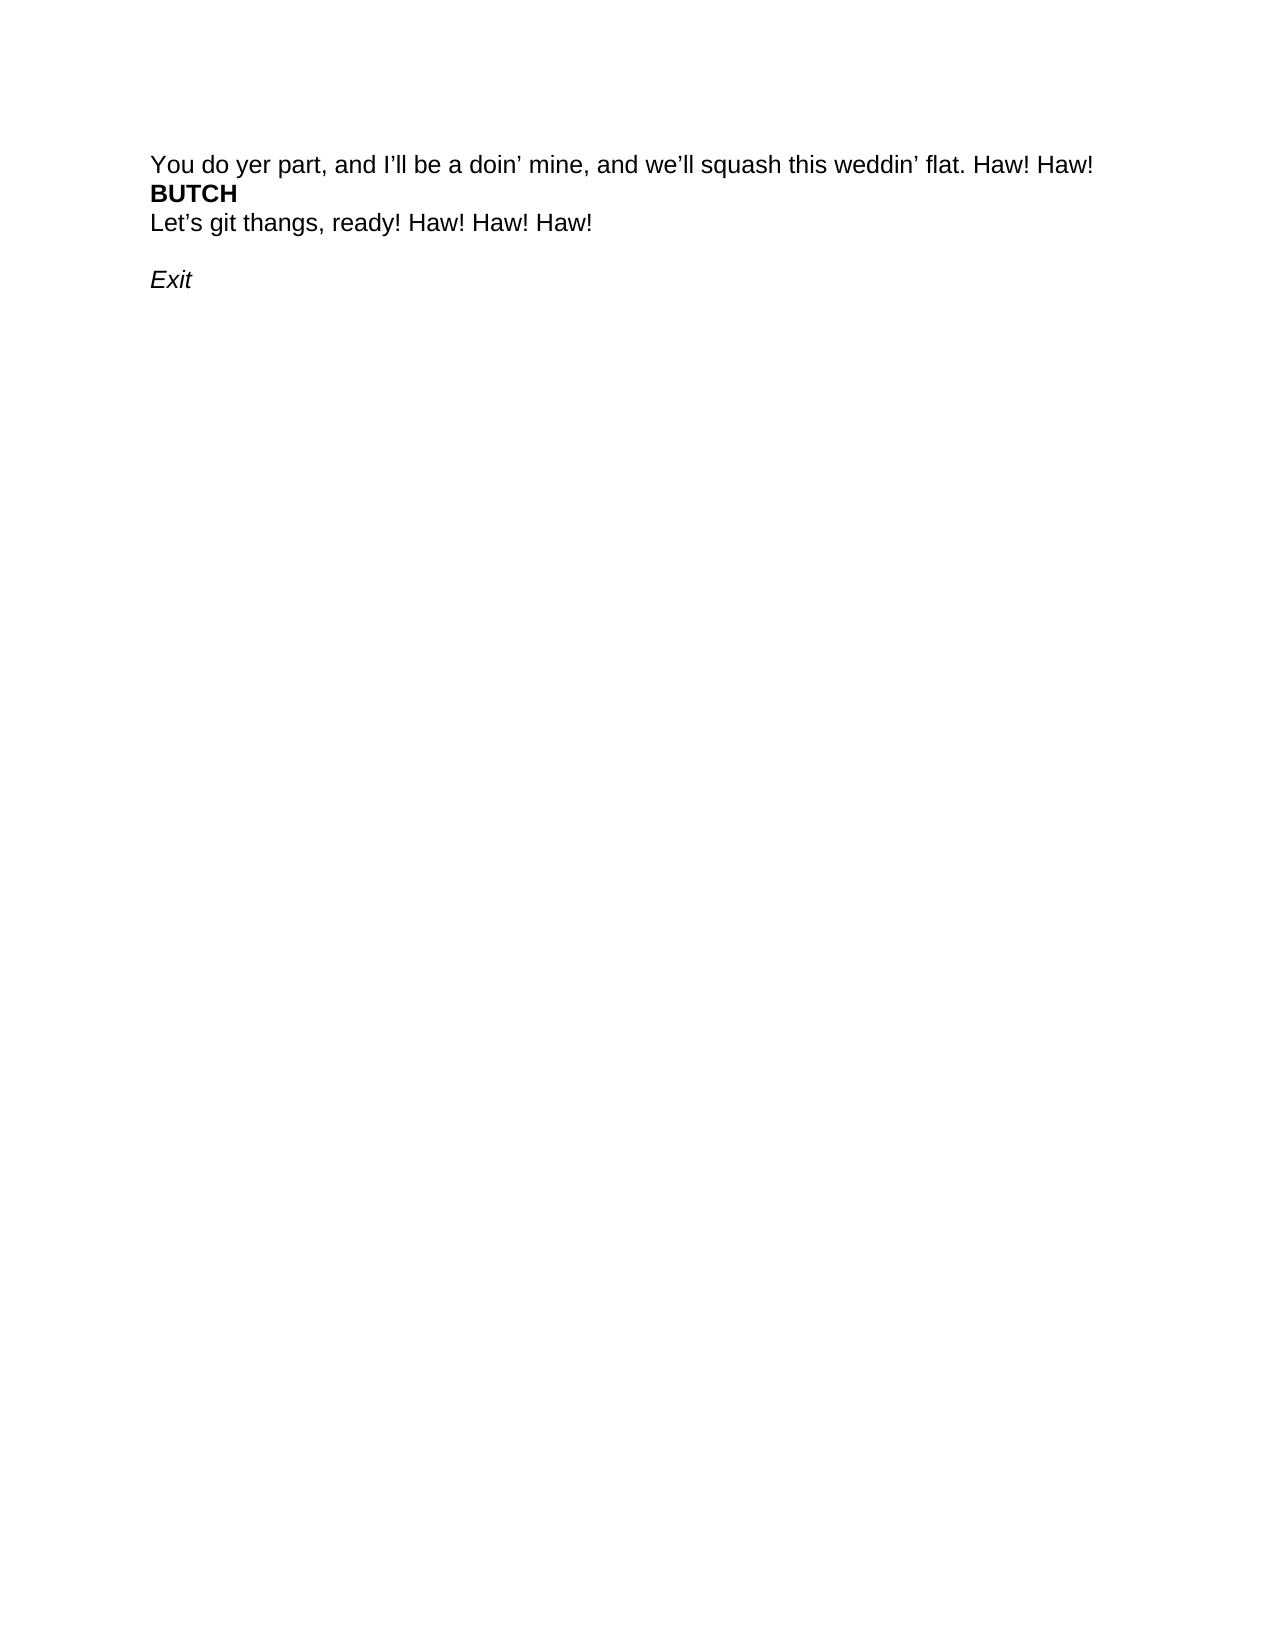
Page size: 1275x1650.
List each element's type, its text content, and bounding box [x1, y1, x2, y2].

text Let’s git thangs, ready! Haw! Haw! Haw! [150, 207, 1125, 236]
text You do yer part, and I’ll be a doin’ mine, and we’ll squash this weddin’ flat. Haw! Haw! [150, 150, 1125, 179]
text Exit [150, 265, 1125, 294]
text BUTCH [150, 179, 1125, 207]
